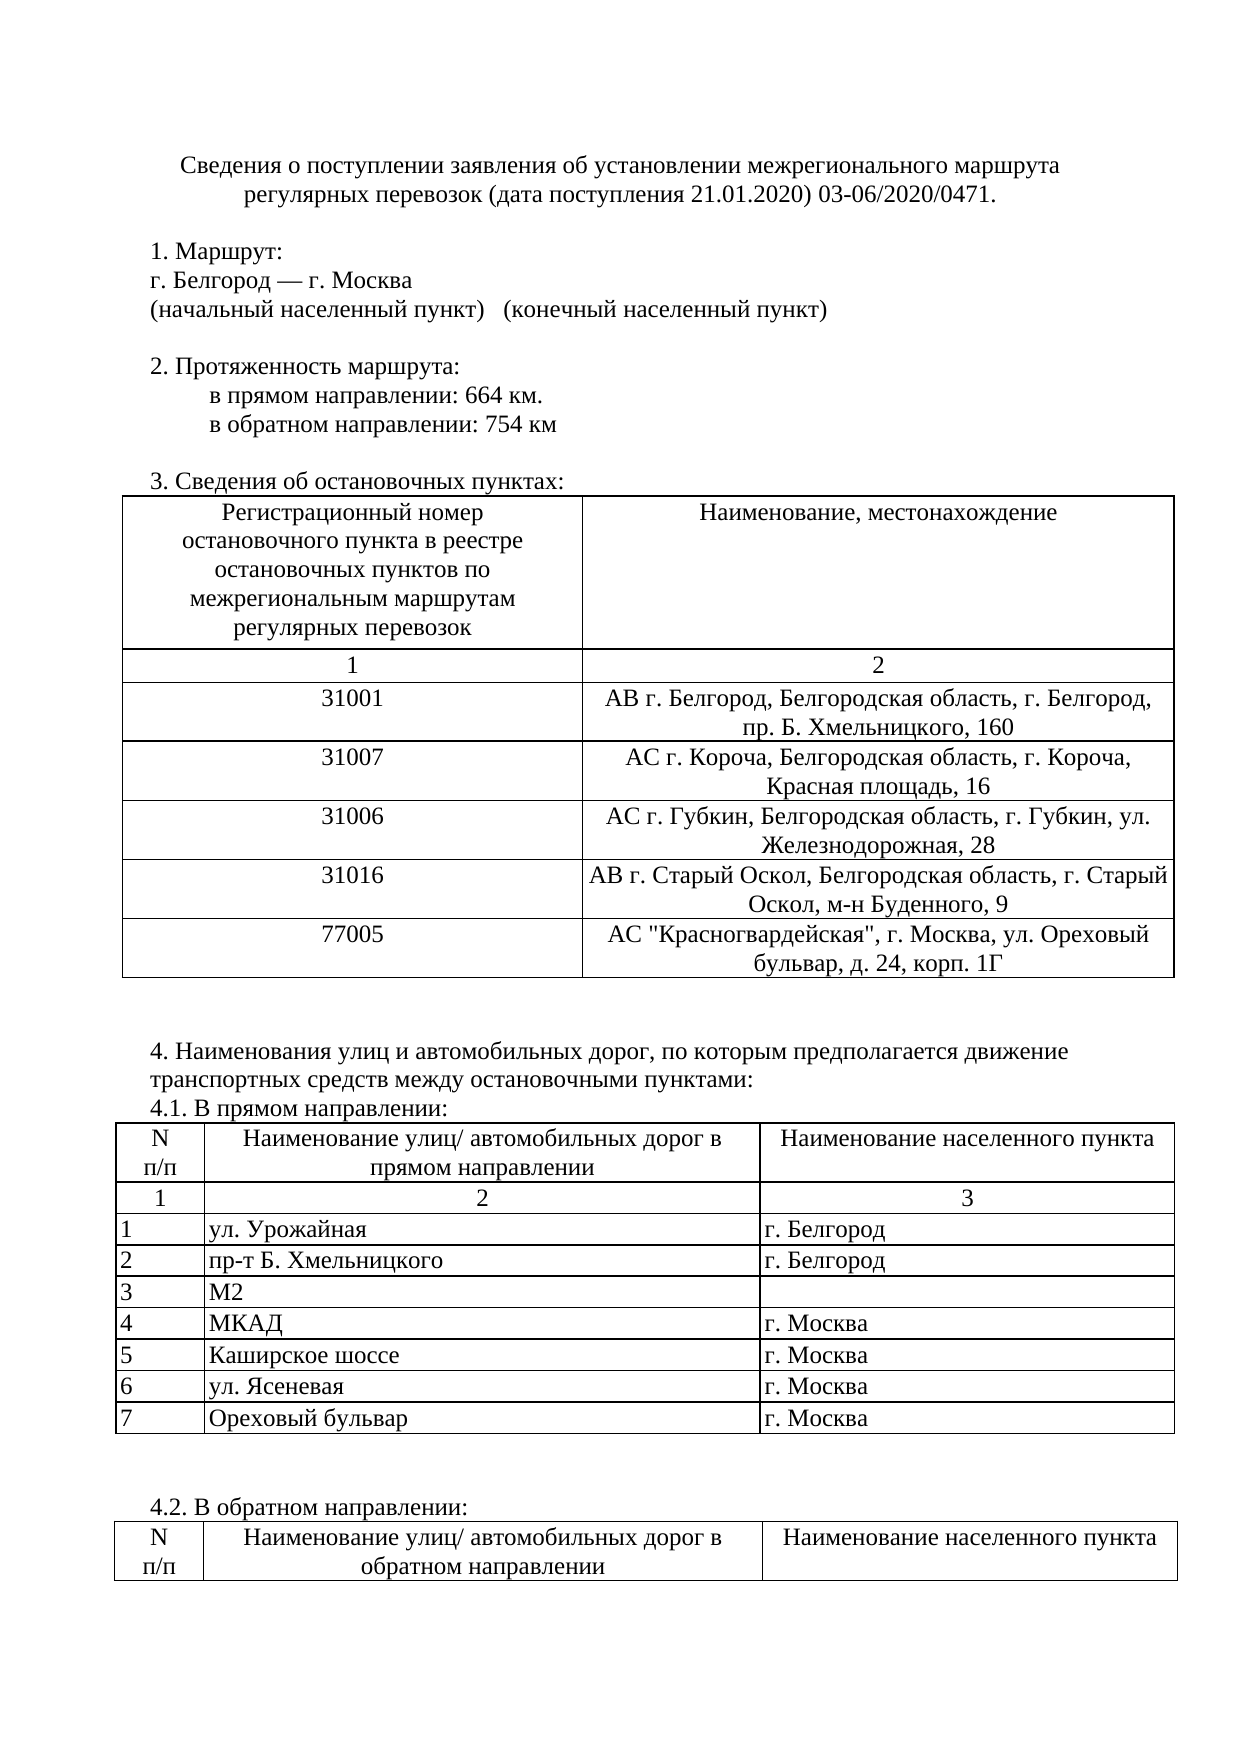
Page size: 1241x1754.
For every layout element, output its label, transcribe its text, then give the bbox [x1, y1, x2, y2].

table_cell г. Москва [761, 1371, 1174, 1401]
table_header Наименование населенного пункта [763, 1522, 1177, 1579]
table_cell 6 [117, 1371, 204, 1401]
text 1. Маршрут: [150, 236, 1090, 265]
table_cell 31001 [123, 683, 582, 740]
table_cell 3 [117, 1277, 204, 1307]
table_cell ул. Урожайная [205, 1214, 759, 1244]
table_cell Ореховый бульвар [205, 1403, 759, 1433]
table_header Наименование, местонахождение [583, 497, 1173, 648]
table_cell 1 [123, 650, 582, 681]
text 2. Протяженность маршрута: [150, 351, 1090, 380]
text (начальный населенный пункт) (конечный населенный пункт) [150, 294, 1090, 322]
table_cell АС г. Короча, Белгородская область, г. Короча, Красная площадь, 16 [583, 742, 1173, 799]
table_cell 3 [761, 1183, 1174, 1212]
table_cell г. Москва [761, 1308, 1174, 1338]
text 3. Сведения об остановочных пунктах: [150, 466, 1090, 495]
table_cell АС г. Губкин, Белгородская область, г. Губкин, ул. Железнодорожная, 28 [583, 801, 1173, 858]
table_cell 4 [117, 1308, 204, 1338]
table_cell 5 [117, 1340, 204, 1370]
table_header Наименование улиц/ автомобильных дорог в прямом направлении [205, 1124, 759, 1181]
table_cell 1 [117, 1214, 204, 1244]
table_cell 31016 [123, 860, 582, 918]
table_cell г. Москва [761, 1403, 1174, 1433]
table_cell 31006 [123, 801, 582, 858]
table_cell ул. Ясеневая [205, 1371, 759, 1401]
table_header Регистрационный номер остановочного пункта в реестре остановочных пунктов по межрегиональным маршрутам регулярных перевозок [123, 497, 582, 648]
table_cell АВ г. Белгород, Белгородская область, г. Белгород, пр. Б. Хмельницкого, 160 [583, 683, 1173, 740]
text г. Белгород — г. Москва [150, 265, 1090, 294]
text 4.2. В обратном направлении: [150, 1492, 1090, 1521]
table_cell МКАД [205, 1308, 759, 1338]
table_cell 1 [117, 1183, 204, 1212]
table_cell АВ г. Старый Оскол, Белгородская область, г. Старый Оскол, м-н Буденного, 9 [583, 860, 1173, 918]
table_cell 2 [583, 650, 1173, 681]
table_cell 7 [117, 1403, 204, 1433]
table_cell 2 [117, 1246, 204, 1275]
table_cell 77005 [123, 919, 582, 977]
table_cell 31007 [123, 742, 582, 799]
table_cell АС "Красногвардейская", г. Москва, ул. Ореховый бульвар, д. 24, корп. 1Г [583, 919, 1173, 977]
text 4. Наименования улиц и автомобильных дорог, по которым предполагается движение транспортных средств между остановочными пунктами: [150, 1036, 1090, 1093]
table_header Наименование улиц/ автомобильных дорог в обратном направлении [204, 1522, 762, 1579]
table_cell г. Белгород [761, 1246, 1174, 1275]
table_cell М2 [205, 1277, 759, 1307]
table_cell Каширское шоссе [205, 1340, 759, 1370]
text в обратном направлении: 754 км [150, 409, 1090, 437]
table_cell г. Белгород [761, 1214, 1174, 1244]
table_cell пр-т Б. Хмельницкого [205, 1246, 759, 1275]
table_header Наименование населенного пункта [761, 1124, 1174, 1181]
table_cell 2 [205, 1183, 759, 1212]
text Сведения о поступлении заявления об установлении межрегионального маршрута регулярных перевозок (дата поступления 21.01.2020) 03-06/2020/0471. [150, 150, 1090, 207]
table_header N п/п [115, 1522, 203, 1579]
table_cell [761, 1277, 1174, 1307]
table_cell г. Москва [761, 1340, 1174, 1370]
text в прямом направлении: 664 км. [150, 380, 1090, 409]
text 4.1. В прямом направлении: [150, 1093, 1090, 1122]
table_header N п/п [117, 1124, 204, 1181]
